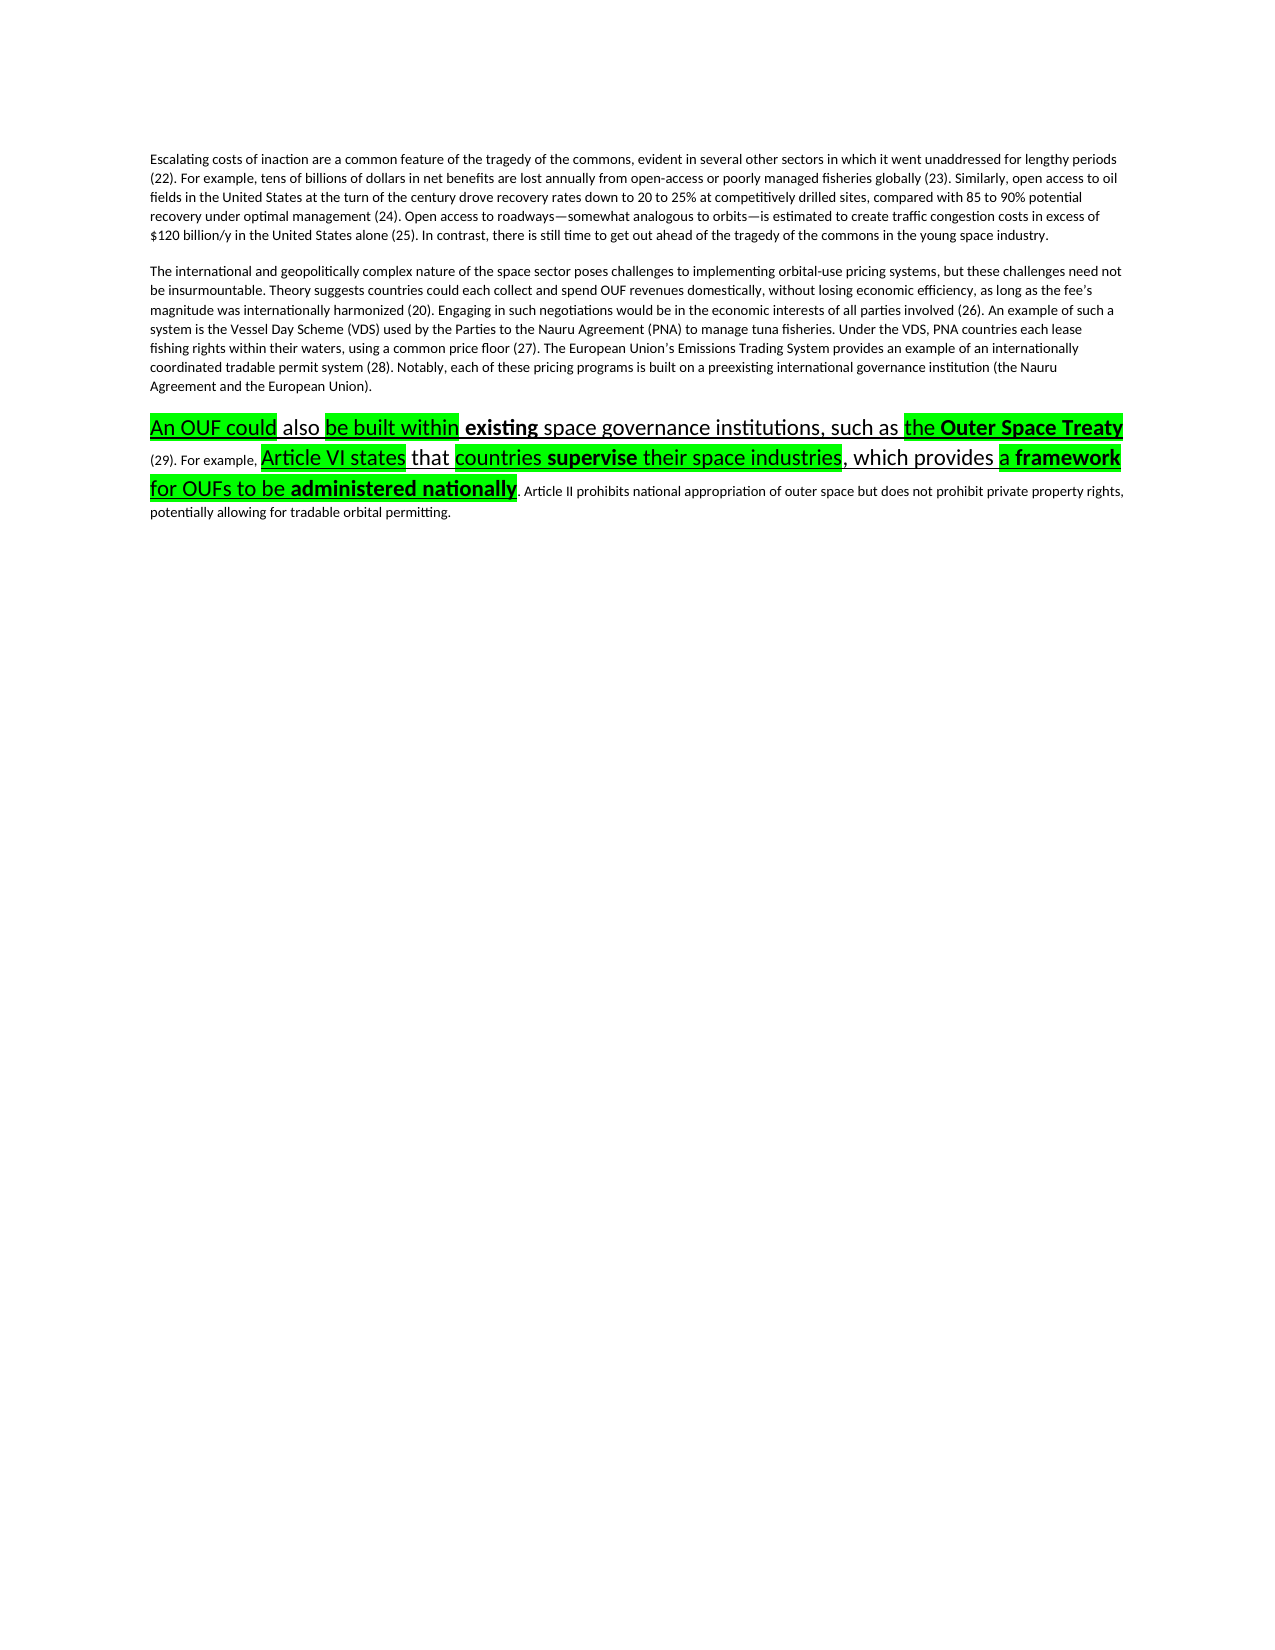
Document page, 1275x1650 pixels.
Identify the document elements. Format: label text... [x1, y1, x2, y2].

text Escalating costs of inaction are a common feature of the tragedy of the commons, evident in several other sectors in which it went unaddressed for lengthy periods (22). For example, tens of billions of dollars in net benefits are lost annually from open-access or poorly managed fisheries globally (23). Similarly, open access to oil fields in the United States at the turn of the century drove recovery rates down to 20 to 25% at competitively drilled sites, compared with 85 to 90% potential recovery under optimal management (24). Open access to roadways—somewhat analogous to orbits—is estimated to create traffic congestion costs in excess of $120 billion/y in the United States alone (25). In contrast, there is still time to get out ahead of the tragedy of the commons in the young space industry. [150, 150, 1125, 244]
text An OUF could also be built within existing space governance institutions, such as the Outer Space Treaty (29). For example, Article VI states that countries supervise their space industries, which provides a framework for OUFs to be administered nationally. Article II prohibits national appropriation of outer space but does not prohibit private property rights, potentially allowing for tradable orbital permitting. [150, 413, 1125, 521]
text The international and geopolitically complex nature of the space sector poses challenges to implementing orbital-use pricing systems, but these challenges need not be insurmountable. Theory suggests countries could each collect and spend OUF revenues domestically, without losing economic efficiency, as long as the fee’s magnitude was internationally harmonized (20). Engaging in such negotiations would be in the economic interests of all parties involved (26). An example of such a system is the Vessel Day Scheme (VDS) used by the Parties to the Nauru Agreement (PNA) to manage tuna fisheries. Under the VDS, PNA countries each lease fishing rights within their waters, using a common price floor (27). The European Union’s Emissions Trading System provides an example of an internationally coordinated tradable permit system (28). Notably, each of these pricing programs is built on a preexisting international governance institution (the Nauru Agreement and the European Union). [150, 262, 1125, 395]
